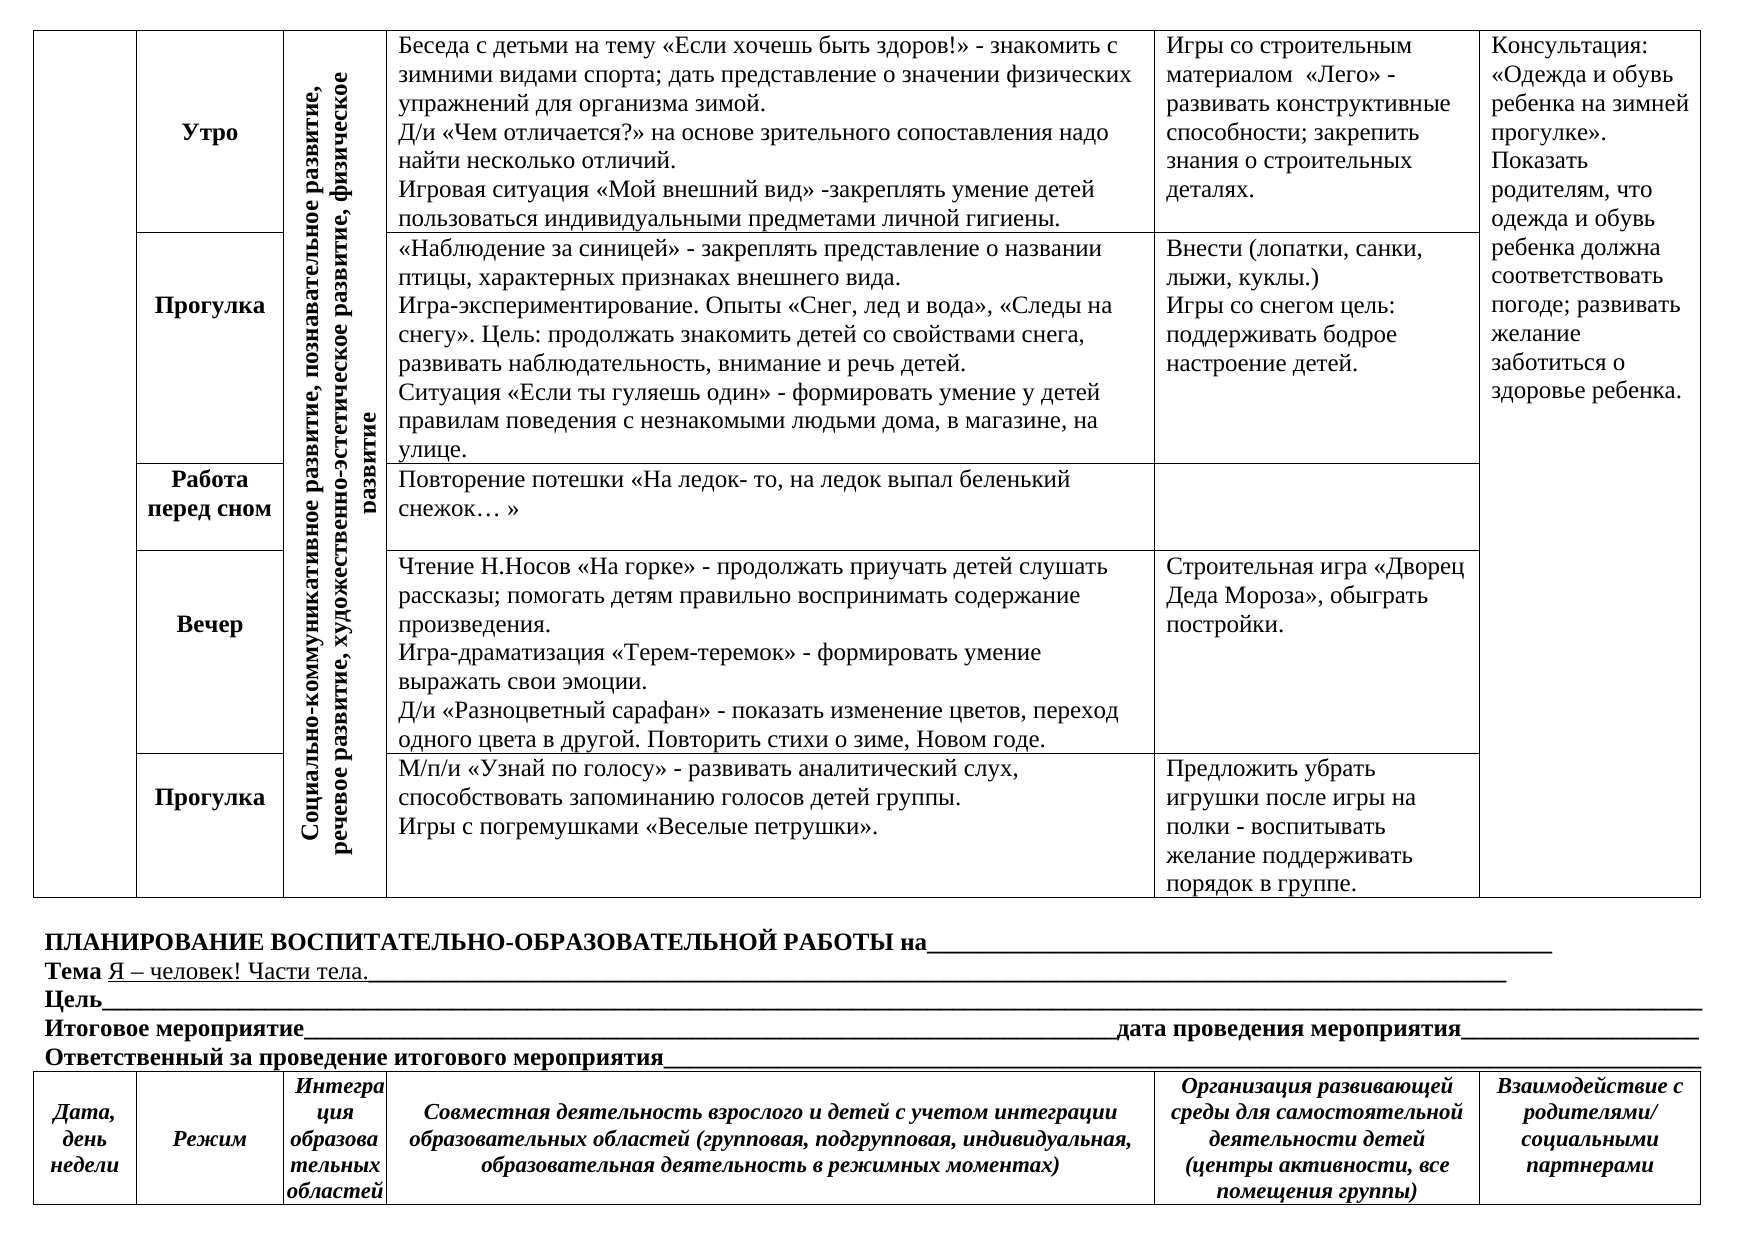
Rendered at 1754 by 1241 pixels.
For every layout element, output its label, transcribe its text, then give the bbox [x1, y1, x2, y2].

table_cell Предложить убрать игрушки после игры на полки - воспитывать желание поддерживать порядок в группе. [1155, 754, 1479, 897]
text Итоговое мероприятие_________________________________________________________________дата проведения мероприятия___________________ [44, 1013, 1713, 1042]
table_cell Консультация: «Одежда и обувь ребенка на зимней прогулке». Показать родителям, что одежда и обувь ребенка должна соответствовать погоде; развивать желание заботиться о здоровье ребенка. [1480, 31, 1700, 897]
table_cell [1155, 464, 1479, 550]
text Ответственный за проведение итогового мероприятия___________________________________________________________________________________ [44, 1042, 1713, 1071]
table_header Интеграция образовательных областей [284, 1072, 386, 1204]
table_cell «Наблюдение за синицей» - закреплять представление о названии птицы, характерных признаках внешнего вида. Игра-экспериментирование. Опыты «Снег, лед и вода», «Следы на снегу». Цель: продолжать знакомить детей со свойствами снега, развивать наблюдательность, внимание и речь детей. Ситуация «Если ты гуляешь один» - формировать умение у детей правилам поведения с незнакомыми людьми дома, в магазине, на улице. [387, 233, 1154, 463]
table_cell [34, 31, 136, 897]
table_header Организация развивающей среды для самостоятельной деятельности детей (центры активности, все помещения группы) [1155, 1072, 1479, 1204]
table_cell Внести (лопатки, санки, лыжи, куклы.) Игры со снегом цель: поддерживать бодрое настроение детей. [1155, 233, 1479, 463]
table_header Совместная деятельность взрослого и детей с учетом интеграции образовательных областей (групповая, подгрупповая, индивидуальная, образовательная деятельность в режимных моментах) [387, 1072, 1154, 1204]
text ПЛАНИРОВАНИЕ ВОСПИТАТЕЛЬНО-ОБРАЗОВАТЕЛЬНОЙ РАБОТЫ на__________________________________________________ [44, 927, 1713, 956]
table_cell Чтение Н.Носов «На горке» - продолжать приучать детей слушать рассказы; помогать детям правильно воспринимать содержание произведения. Игра-драматизация «Терем-теремок» - формировать умение выражать свои эмоции. Д/и «Разноцветный сарафан» - показать изменение цветов, переход одного цвета в другой. Повторить стихи о зиме, Новом годе. [387, 551, 1154, 752]
table_cell Повторение потешки «На ледок- то, на ледок выпал беленький снежок… » [387, 464, 1154, 550]
table_cell Прогулка [137, 233, 283, 463]
table_cell Беседа с детьми на тему «Если хочешь быть здоров!» - знакомить с зимними видами спорта; дать представление о значении физических упражнений для организма зимой. Д/и «Чем отличается?» на основе зрительного сопоставления надо найти несколько отличий. Игровая ситуация «Мой внешний вид» -закреплять умение детей пользоваться индивидуальными предметами личной гигиены. [387, 31, 1154, 232]
table_cell Работа перед сном [137, 464, 283, 550]
table_cell Утро [137, 31, 283, 232]
table_cell М/п/и «Узнай по голосу» - развивать аналитический слух, способствовать запоминанию голосов детей группы. Игры с погремушками «Веселые петрушки». [387, 754, 1154, 897]
table_header Дата, день недели [34, 1072, 136, 1204]
table_cell Вечер [137, 551, 283, 752]
table_cell Игры со строительным материалом «Лего» - развивать конструктивные способности; закрепить знания о строительных деталях. [1155, 31, 1479, 232]
text Цель________________________________________________________________________________________________________________________________ [44, 984, 1713, 1013]
table_cell Строительная игра «Дворец Деда Мороза», обыграть постройки. [1155, 551, 1479, 752]
table_header Режим [137, 1072, 283, 1204]
table_cell Социально-коммуникативное развитие, познавательное развитие, речевое развитие, художественно-эстетическое развитие, физическое развитие [284, 31, 386, 897]
table_cell Прогулка [137, 754, 283, 897]
table_header Взаимодействие с родителями/ социальными партнерами [1480, 1072, 1700, 1204]
text Тема Я – человек! Части тела.___________________________________________________________________________________________ [44, 956, 1713, 984]
